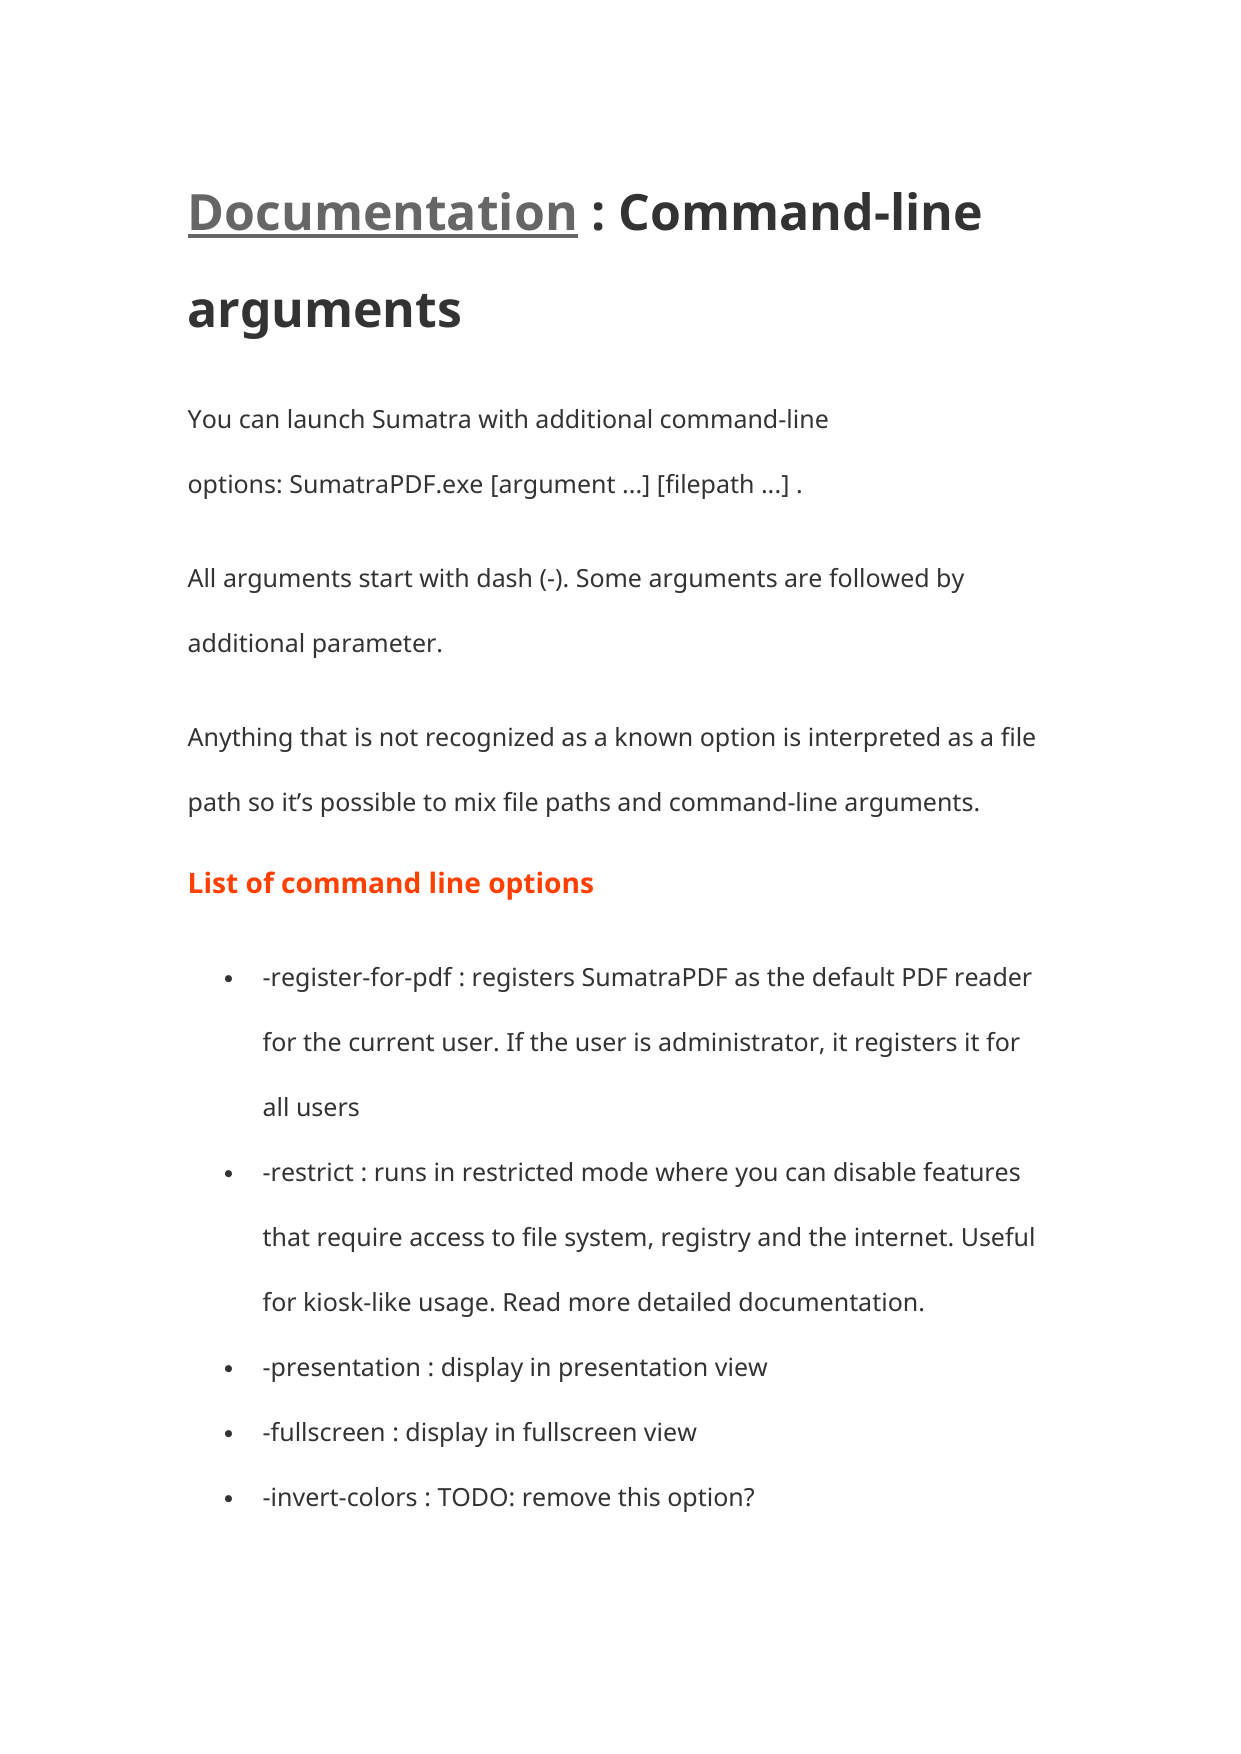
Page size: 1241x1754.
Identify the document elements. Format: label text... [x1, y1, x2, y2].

text Anything that is not recognized as a known option is interpreted as a file path so it’s possible to mix file paths and command-line arguments. [187, 704, 1053, 834]
list -fullscreen : display in fullscreen view [225, 1399, 1053, 1464]
text Documentation : Command-line arguments [187, 162, 1053, 357]
text List of command line options [187, 850, 1053, 915]
list -restrict : runs in restricted mode where you can disable features that require access to file system, registry and the internet. Useful for kiosk-like usage. Read more detailed documentation. [225, 1139, 1053, 1334]
list -presentation : display in presentation view [225, 1334, 1053, 1399]
text You can launch Sumatra with additional command-line options: SumatraPDF.exe [argument ...] [filepath ...] . [187, 386, 1053, 516]
list -invert-colors : TODO: remove this option? [225, 1464, 1053, 1529]
text All arguments start with dash (-). Some arguments are followed by additional parameter. [187, 545, 1053, 675]
list -register-for-pdf : registers SumatraPDF as the default PDF reader for the current user. If the user is administrator, it registers it for all users [225, 944, 1053, 1139]
